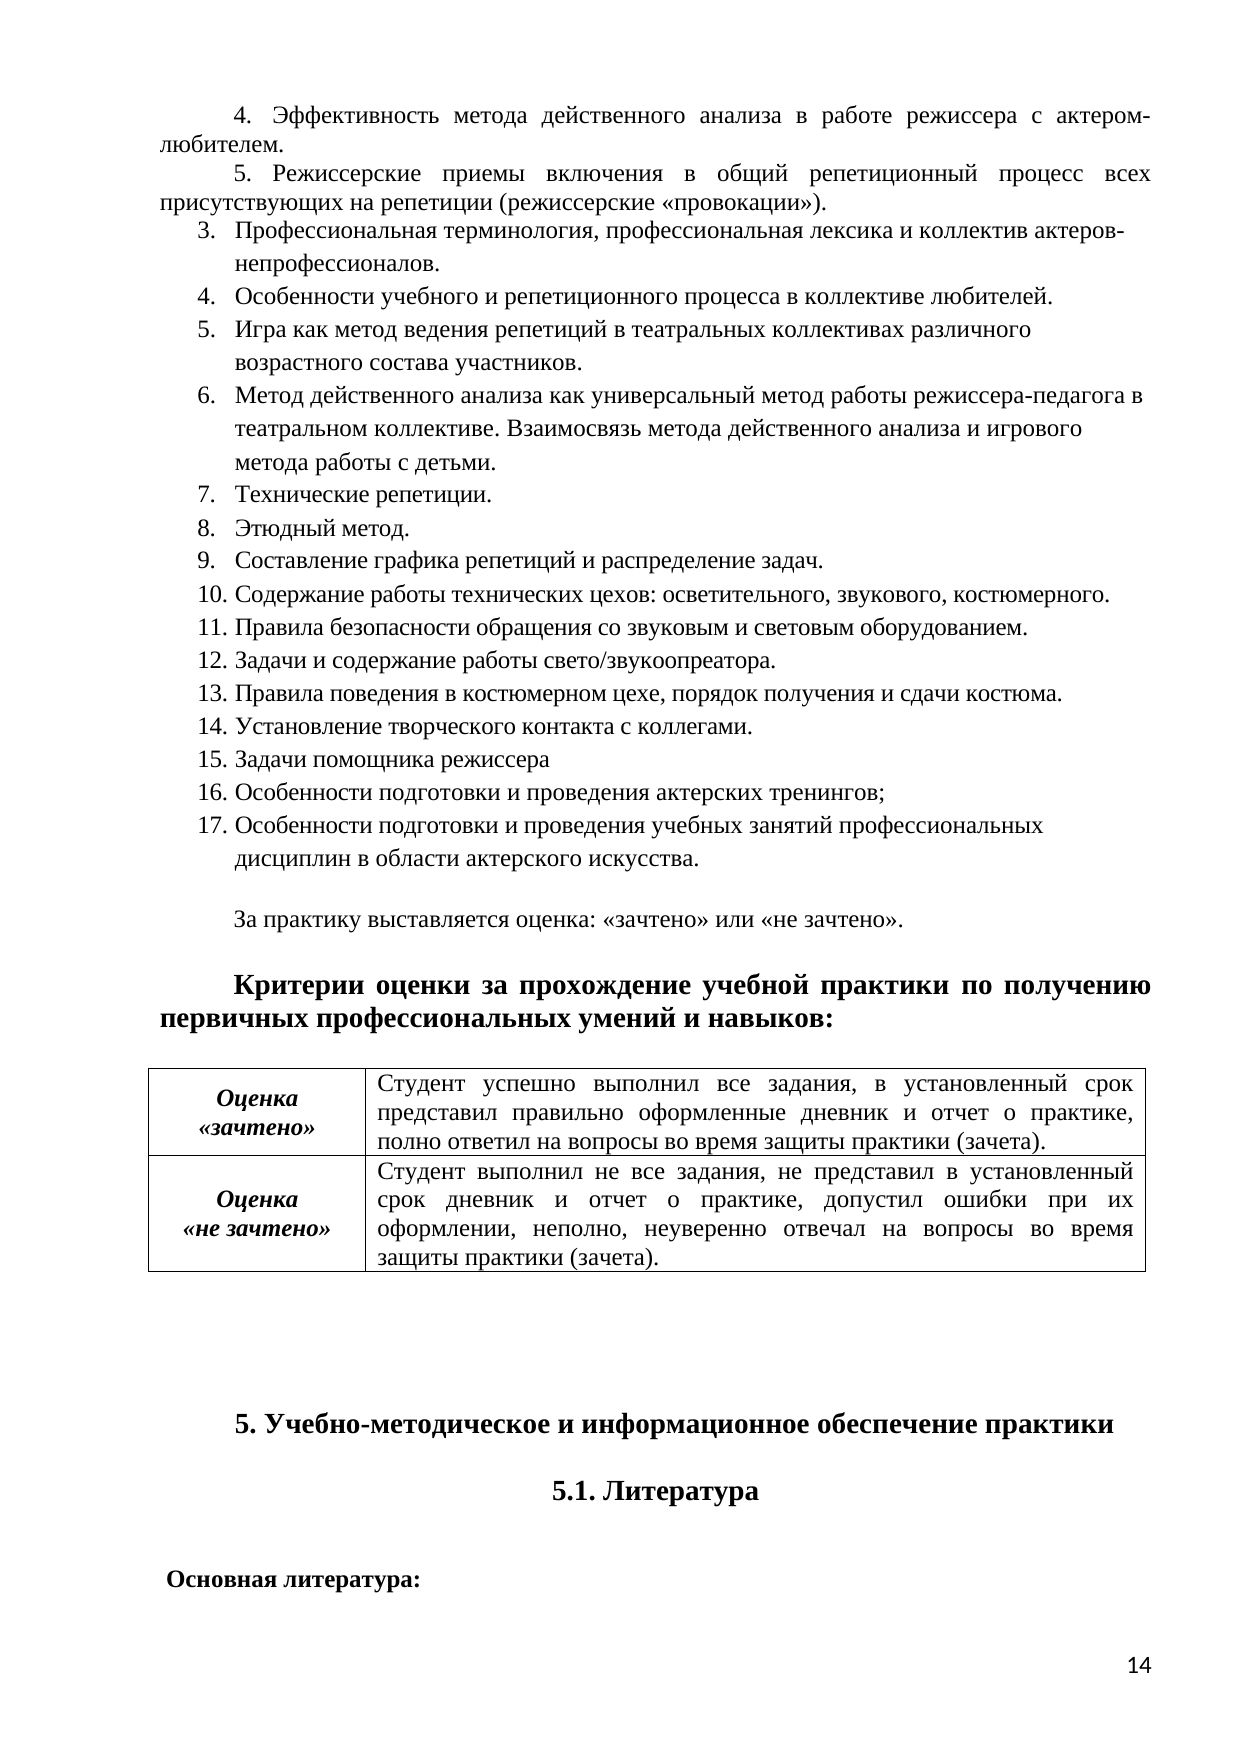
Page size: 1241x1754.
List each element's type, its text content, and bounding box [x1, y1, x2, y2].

list Особенности учебного и репетиционного процесса в коллективе любителей. [197, 281, 1152, 310]
table_header Оценка «зачтено» [149, 1069, 365, 1155]
list Установление творческого контакта с коллегами. [197, 711, 1152, 739]
list Особенности подготовки и проведения актерских тренингов; [197, 777, 1152, 806]
list Составление графика репетиций и распределение задач. [197, 546, 1152, 574]
list Режиссерские приемы включения в общий репетиционный процесс всех присутствующих на репетиции (режиссерские «провокации»). [159, 158, 1152, 215]
list Эффективность метода действенного анализа в работе режиссера с актером-любителем. [159, 100, 1152, 158]
list Особенности подготовки и проведения учебных занятий профессиональных дисциплин в области актерского искусства. [197, 810, 1152, 872]
text 5.1. Литература [159, 1473, 1152, 1507]
list Метод действенного анализа как универсальный метод работы режиссера-педагога в театральном коллективе. Взаимосвязь метода действенного анализа и игрового метода работы с детьми. [197, 381, 1152, 475]
table_cell Оценка «не зачтено» [149, 1156, 365, 1271]
text Основная литература: [159, 1564, 1152, 1593]
list Правила поведения в костюмерном цехе, порядок получения и сдачи костюма. [197, 678, 1152, 706]
list Технические репетиции. [197, 479, 1152, 508]
text 5. Учебно-методическое и информационное обеспечение практики [159, 1406, 1152, 1439]
list Правила безопасности обращения со звуковым и световым оборудованием. [197, 612, 1152, 640]
list Игра как метод ведения репетиций в театральных коллективах различного возрастного состава участников. [197, 314, 1152, 376]
list Профессиональная терминология, профессиональная лексика и коллектив актеров-непрофессионалов. [197, 215, 1152, 277]
list Задачи и содержание работы свето/звукоопреатора. [197, 645, 1152, 673]
text Критерии оценки за прохождение учебной практики по получению первичных профессиональных умений и навыков: [159, 967, 1152, 1034]
table_header Студент успешно выполнил все задания, в установленный срок представил правильно оформленные дневник и отчет о практике, полно ответил на вопросы во время защиты практики (зачета). [366, 1069, 1145, 1155]
list Задачи помощника режиссера [197, 744, 1152, 772]
text За практику выставляется оценка: «зачтено» или «не зачтено». [159, 904, 1152, 933]
table_cell Студент выполнил не все задания, не представил в установленный срок дневник и отчет о практике, допустил ошибки при их оформлении, неполно, неуверенно отвечал на вопросы во время защиты практики (зачета). [366, 1156, 1145, 1271]
list Содержание работы технических цехов: осветительного, звукового, костюмерного. [197, 579, 1152, 607]
list Этюдный метод. [197, 513, 1152, 541]
